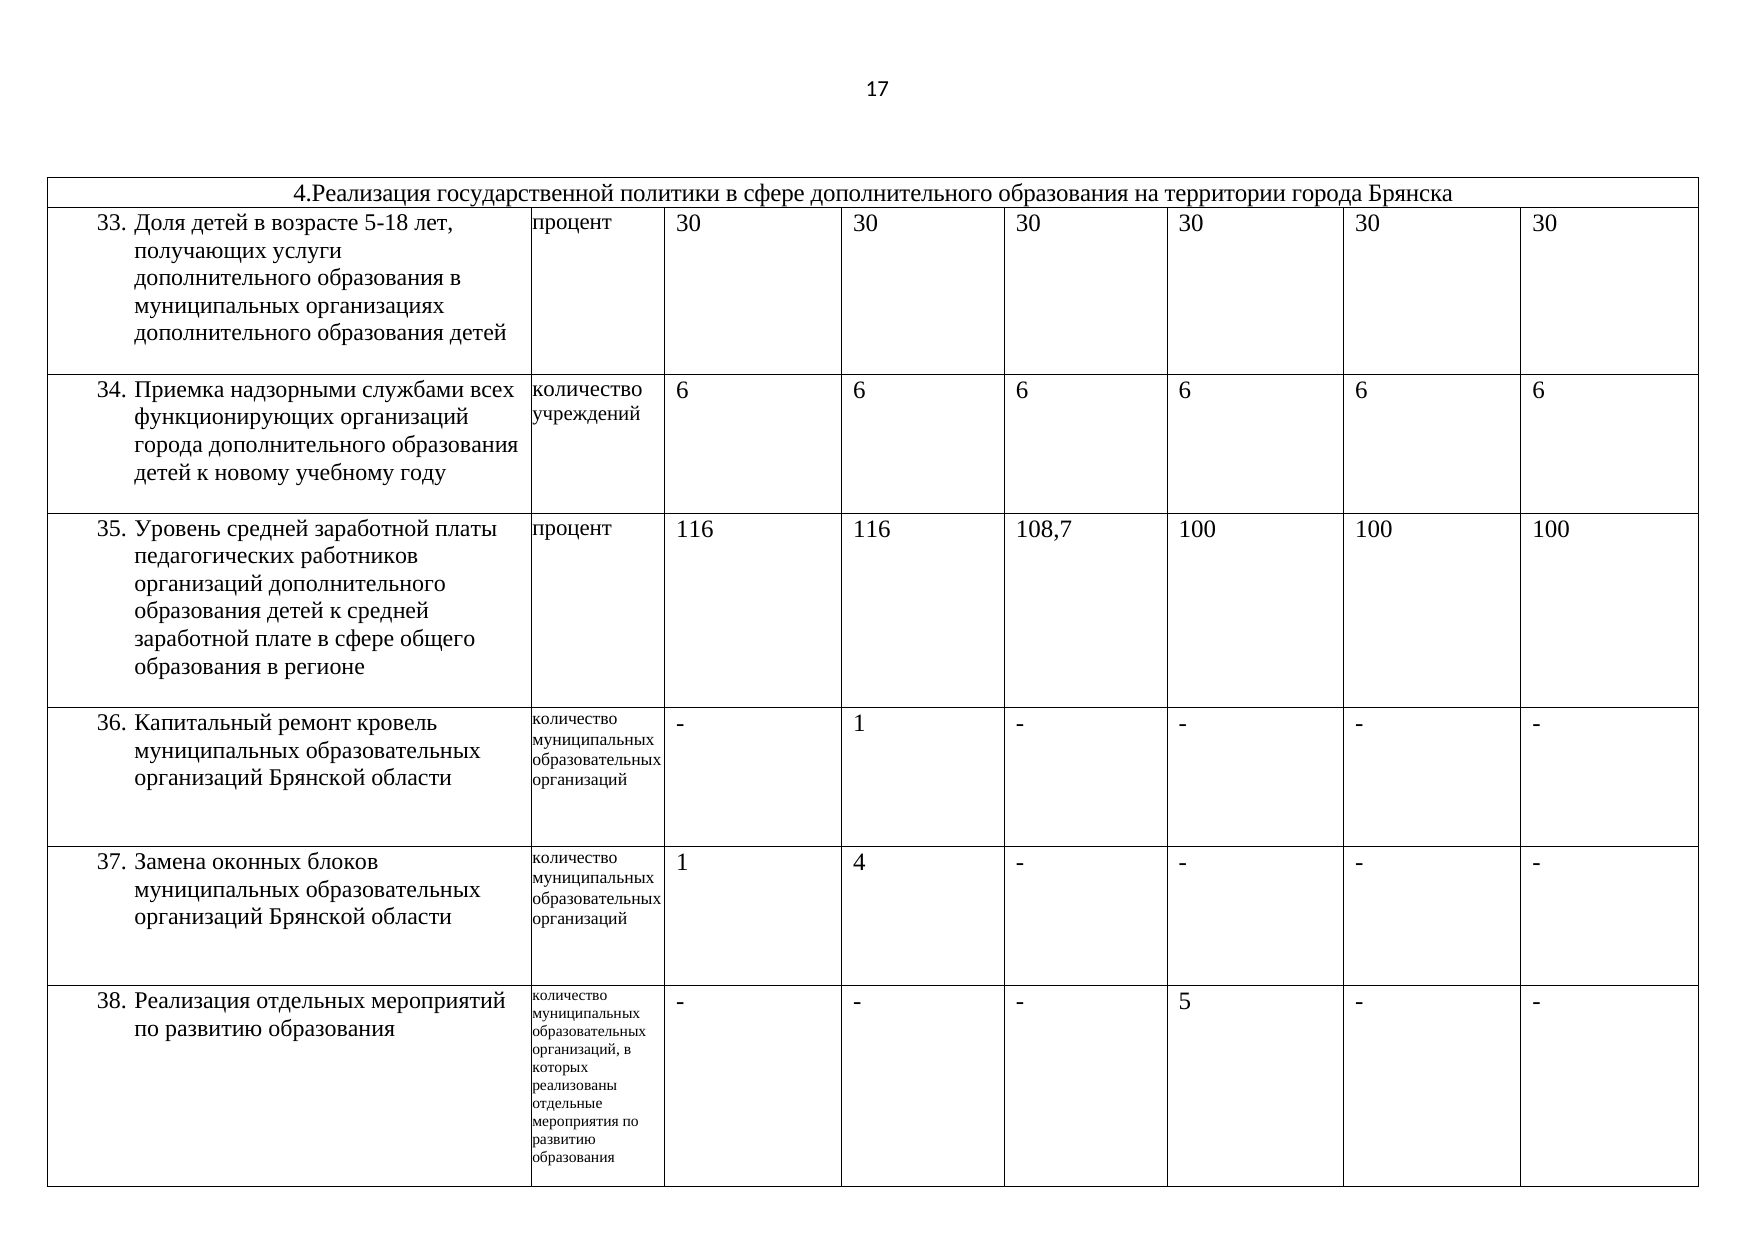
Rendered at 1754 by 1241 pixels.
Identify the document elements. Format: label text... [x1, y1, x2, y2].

table_cell - [1521, 986, 1698, 1186]
table_cell Уровень средней заработной платы педагогических работников организаций дополнительного образования детей к средней заработной плате в сфере общего образования в регионе [48, 514, 531, 707]
table_cell 1 [665, 847, 841, 985]
table_cell количество учреждений [532, 375, 664, 513]
table_cell 116 [665, 514, 841, 707]
table_cell 30 [1005, 208, 1167, 374]
table_cell количество муниципальных образовательных организаций [532, 708, 664, 846]
table_cell - [1344, 986, 1520, 1186]
table_cell 108,7 [1005, 514, 1167, 707]
table_cell количество муниципальных образовательных организаций, в которых реализованы отдельные мероприятия по развитию образования [532, 986, 664, 1186]
table_cell 30 [1521, 208, 1698, 374]
table_cell 30 [665, 208, 841, 374]
table_cell 116 [842, 514, 1004, 707]
table_cell - [1005, 986, 1167, 1186]
table_cell 6 [1344, 375, 1520, 513]
table_cell Капитальный ремонт кровель муниципальных образовательных организаций Брянской области [48, 708, 531, 846]
table_cell 1 [842, 708, 1004, 846]
table_cell - [665, 708, 841, 846]
table_cell - [1344, 708, 1520, 846]
table_cell 6 [842, 375, 1004, 513]
table_cell Приемка надзорными службами всех функционирующих организаций города дополнительного образования детей к новому учебному году [48, 375, 531, 513]
table_cell - [1005, 708, 1167, 846]
table_cell - [1344, 847, 1520, 985]
table_cell 100 [1344, 514, 1520, 707]
table_cell 30 [1168, 208, 1343, 374]
table_cell процент [532, 208, 664, 374]
table_cell Реализация отдельных мероприятий по развитию образования [48, 986, 531, 1186]
table_cell 6 [1005, 375, 1167, 513]
table_cell - [1005, 847, 1167, 985]
table_cell - [842, 986, 1004, 1186]
table_cell Замена оконных блоков муниципальных образовательных организаций Брянской области [48, 847, 531, 985]
table_cell 100 [1168, 514, 1343, 707]
table_cell 6 [1168, 375, 1343, 513]
table_cell 4.Реализация государственной политики в сфере дополнительного образования на территории города Брянска [48, 178, 1698, 207]
table_cell 4 [842, 847, 1004, 985]
table_cell - [1168, 847, 1343, 985]
table_cell - [1521, 847, 1698, 985]
table_cell 6 [1521, 375, 1698, 513]
table_cell 6 [665, 375, 841, 513]
table_cell 100 [1521, 514, 1698, 707]
table_cell процент [532, 514, 664, 707]
table_cell 5 [1168, 986, 1343, 1186]
table_cell - [1168, 708, 1343, 846]
table_cell 30 [842, 208, 1004, 374]
table_cell 30 [1344, 208, 1520, 374]
table_cell Доля детей в возрасте 5-18 лет, получающих услуги дополнительного образования в муниципальных организациях дополнительного образования детей [48, 208, 531, 374]
table_cell - [1521, 708, 1698, 846]
table_cell количество муниципальных образовательных организаций [532, 847, 664, 985]
table_cell - [665, 986, 841, 1186]
